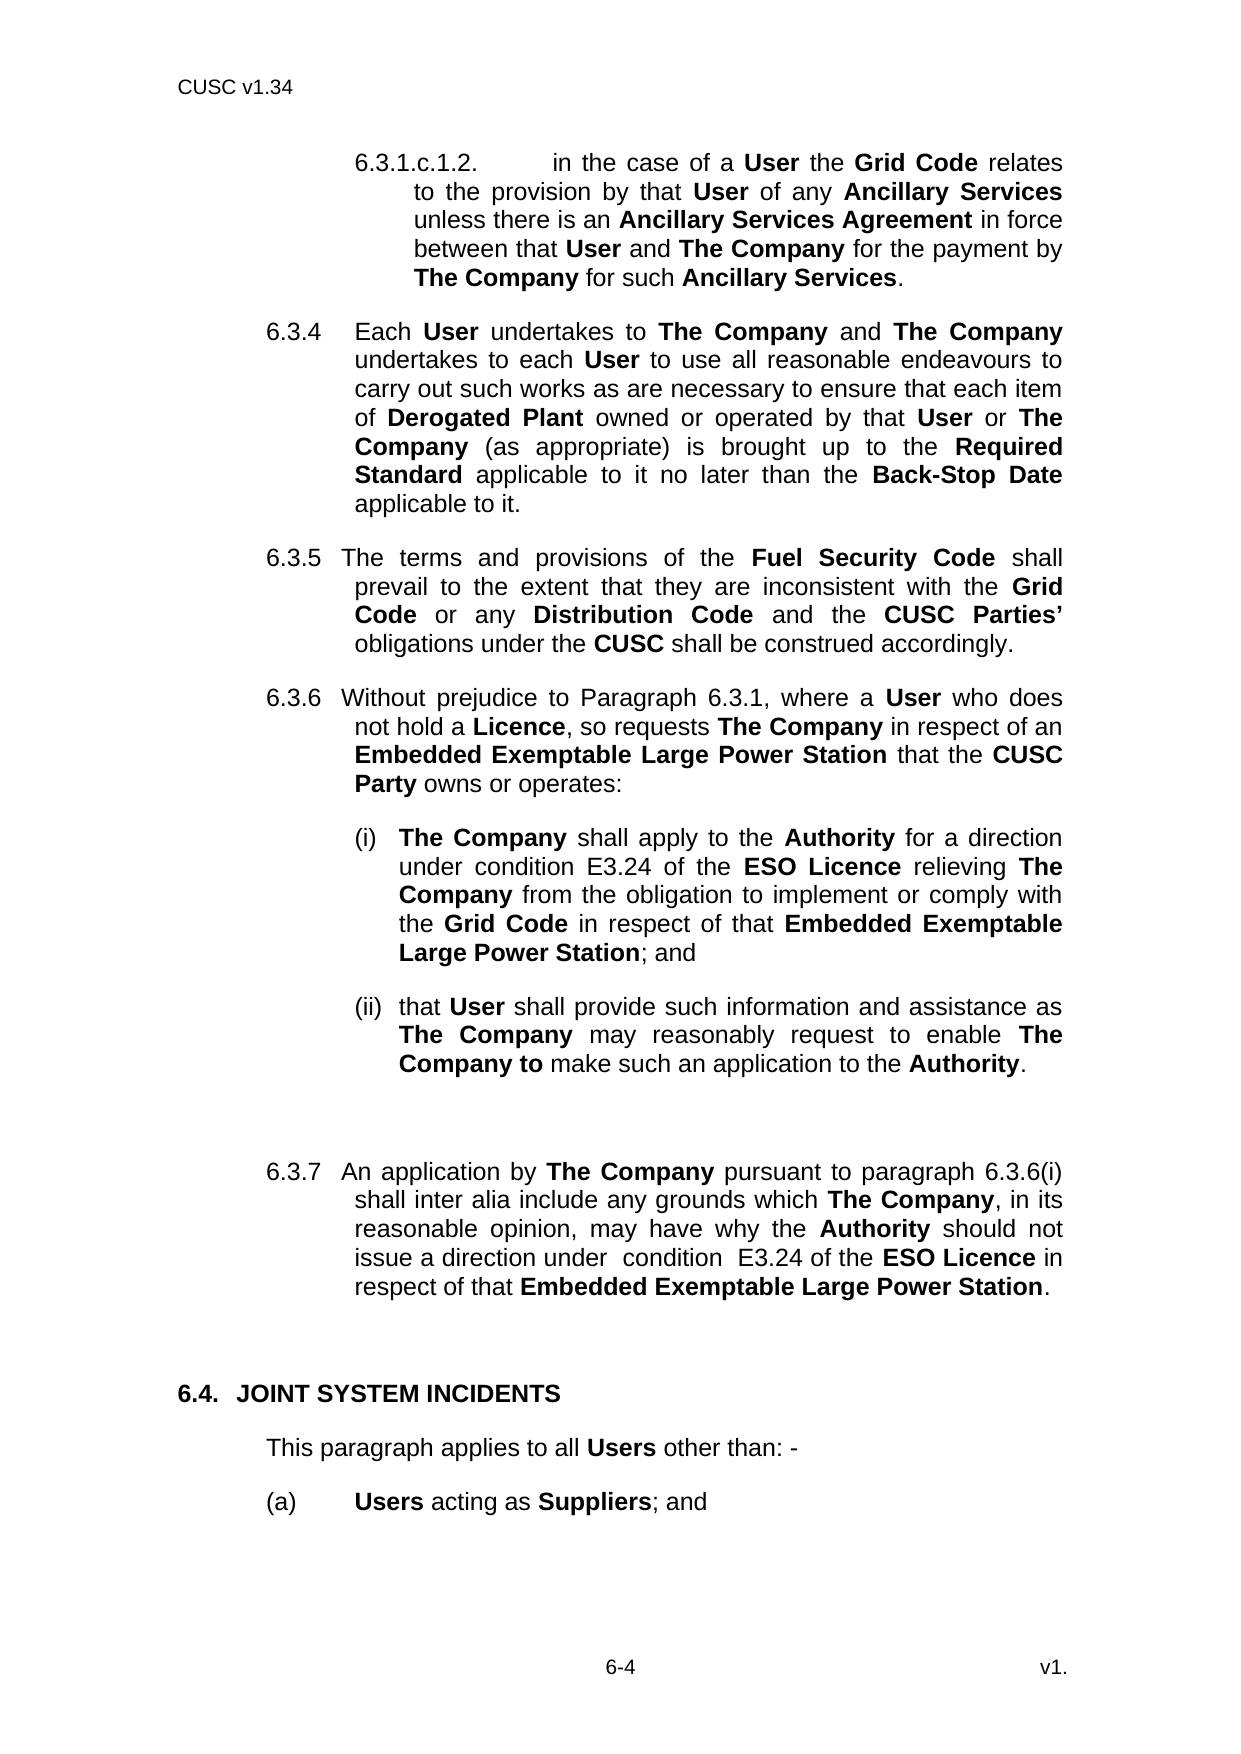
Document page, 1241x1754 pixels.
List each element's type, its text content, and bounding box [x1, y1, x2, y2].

subtitle 6.3.4 Each User undertakes to The Company and The Company undertakes to each User to use all reasonable endeavours to carry out such works as are necessary to ensure that each item of Derogated Plant owned or operated by that User or The Company (as appropriate) is brought up to the Required Standard applicable to it no later than the Back-Stop Date applicable to it. [266, 316, 1063, 518]
subtitle The terms and provisions of the Fuel Security Code shall prevail to the extent that they are inconsistent with the Grid Code or any Distribution Code and the CUSC Parties’ obligations under the CUSC shall be construed accordingly. [266, 543, 1063, 658]
text This paragraph applies to all Users other than: - [266, 1433, 1063, 1461]
subtitle (ii) that User shall provide such information and assistance as The Company may reasonably request to enable The Company to make such an application to the Authority. [354, 991, 1063, 1078]
text (a) Users acting as Suppliers; and [266, 1486, 1063, 1515]
subtitle in the case of a User the Grid Code relates to the provision by that User of any Ancillary Services unless there is an Ancillary Services Agreement in force between that User and The Company for the payment by The Company for such Ancillary Services. [354, 148, 1063, 291]
subtitle (i) The Company shall apply to the Authority for a direction under condition E3.24 of the ESO Licence relieving The Company from the obligation to implement or comply with the Grid Code in respect of that Embedded Exemptable Large Power Station; and [354, 823, 1063, 966]
subtitle Without prejudice to Paragraph 6.3.1, where a User who does not hold a Licence, so requests The Company in respect of an Embedded Exemptable Large Power Station that the CUSC Party owns or operates: [266, 683, 1063, 798]
subtitle An application by The Company pursuant to paragraph 6.3.6(i) shall inter alia include any grounds which The Company, in its reasonable opinion, may have why the Authority should not issue a direction under condition E3.24 of the ESO Licence in respect of that Embedded Exemptable Large Power Station. [266, 1156, 1063, 1300]
subtitle JOINT SYSTEM INCIDENTS [177, 1379, 1063, 1408]
